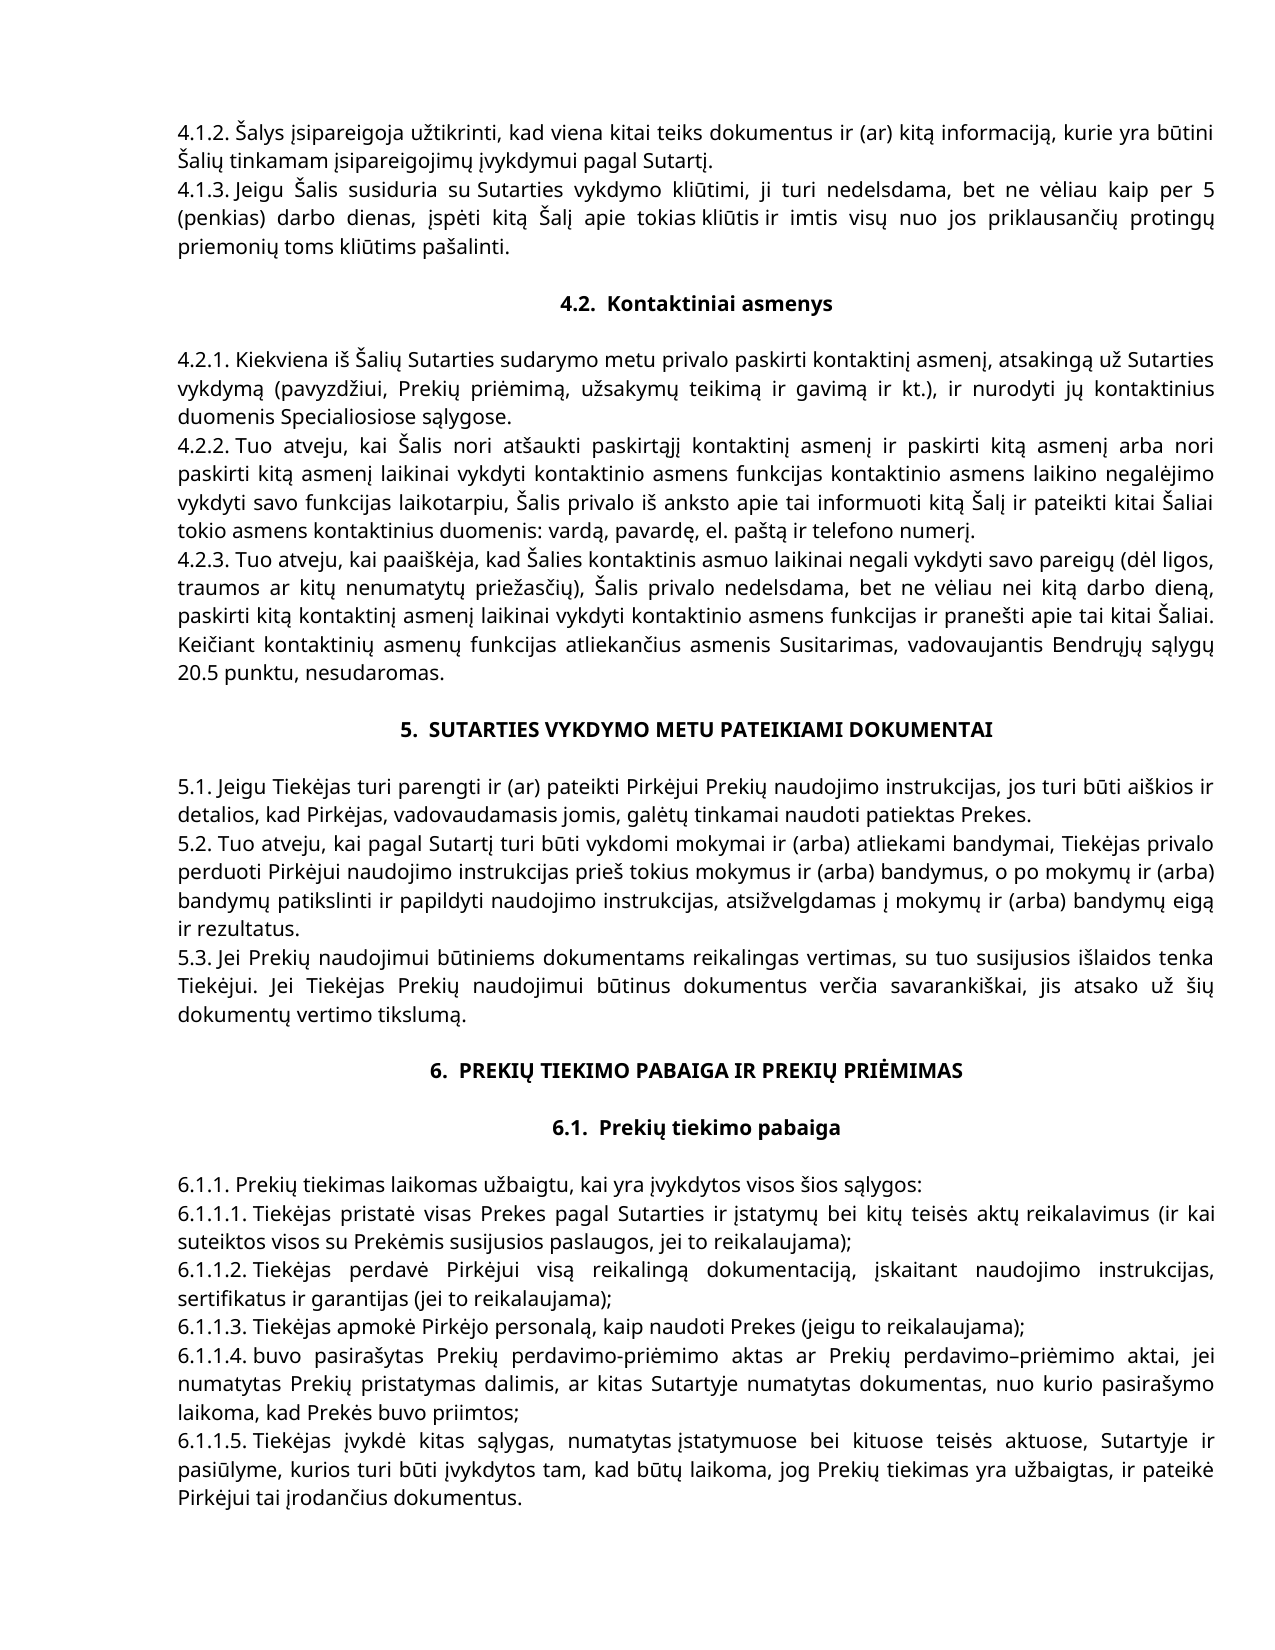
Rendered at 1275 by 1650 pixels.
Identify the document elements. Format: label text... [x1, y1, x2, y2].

text 6.1.1. Prekių tiekimas laikomas užbaigtu, kai yra įvykdytos visos šios sąlygos: [177, 1170, 1216, 1199]
text 5.2. Tuo atveju, kai pagal Sutartį turi būti vykdomi mokymai ir (arba) atliekami bandymai, Tiekėjas privalo perduoti Pirkėjui naudojimo instrukcijas prieš tokius mokymus ir (arba) bandymus, o po mokymų ir (arba) bandymų patikslinti ir papildyti naudojimo instrukcijas, atsižvelgdamas į mokymų ir (arba) bandymų eigą ir rezultatus. [177, 829, 1216, 943]
text 4.2.3. Tuo atveju, kai paaiškėja, kad Šalies kontaktinis asmuo laikinai negali vykdyti savo pareigų (dėl ligos, traumos ar kitų nenumatytų priežasčių), Šalis privalo nedelsdama, bet ne vėliau nei kitą darbo dieną, paskirti kitą kontaktinį asmenį laikinai vykdyti kontaktinio asmens funkcijas ir pranešti apie tai kitai Šaliai. Keičiant kontaktinių asmenų funkcijas atliekančius asmenis Susitarimas, vadovaujantis Bendrųjų sąlygų 20.5 punktu, nesudaromas. [177, 545, 1216, 687]
text 6.1.1.3. Tiekėjas apmokė Pirkėjo personalą, kaip naudoti Prekes (jeigu to reikalaujama); [177, 1312, 1216, 1341]
text 4.2.2. Tuo atveju, kai Šalis nori atšaukti paskirtąjį kontaktinį asmenį ir paskirti kitą asmenį arba nori paskirti kitą asmenį laikinai vykdyti kontaktinio asmens funkcijas kontaktinio asmens laikino negalėjimo vykdyti savo funkcijas laikotarpiu, Šalis privalo iš anksto apie tai informuoti kitą Šalį ir pateikti kitai Šaliai tokio asmens kontaktinius duomenis: vardą, pavardę, el. paštą ir telefono numerį. [177, 431, 1216, 545]
text 6.1.1.4. buvo pasirašytas Prekių perdavimo-priėmimo aktas ar Prekių perdavimo–priėmimo aktai, jei numatytas Prekių pristatymas dalimis, ar kitas Sutartyje numatytas dokumentas, nuo kurio pasirašymo laikoma, kad Prekės buvo priimtos; [177, 1341, 1216, 1426]
text 6.1. Prekių tiekimo pabaiga [177, 1113, 1216, 1142]
text 5.3. Jei Prekių naudojimui būtiniems dokumentams reikalingas vertimas, su tuo susijusios išlaidos tenka Tiekėjui. Jei Tiekėjas Prekių naudojimui būtinus dokumentus verčia savarankiškai, jis atsako už šių dokumentų vertimo tikslumą. [177, 943, 1216, 1028]
text 6.1.1.2. Tiekėjas perdavė Pirkėjui visą reikalingą dokumentaciją, įskaitant naudojimo instrukcijas, sertifikatus ir garantijas (jei to reikalaujama); [177, 1256, 1216, 1312]
text 6.1.1.5. Tiekėjas įvykdė kitas sąlygas, numatytas įstatymuose bei kituose teisės aktuose, Sutartyje ir pasiūlyme, kurios turi būti įvykdytos tam, kad būtų laikoma, jog Prekių tiekimas yra užbaigtas, ir pateikė Pirkėjui tai įrodančius dokumentus. [177, 1426, 1216, 1512]
text 4.1.3. Jeigu Šalis susiduria su Sutarties vykdymo kliūtimi, ji turi nedelsdama, bet ne vėliau kaip per 5 (penkias) darbo dienas, įspėti kitą Šalį apie tokias kliūtis ir imtis visų nuo jos priklausančių protingų priemonių toms kliūtims pašalinti. [177, 175, 1216, 260]
text 6.1.1.1. Tiekėjas pristatė visas Prekes pagal Sutarties ir įstatymų bei kitų teisės aktų reikalavimus (ir kai suteiktos visos su Prekėmis susijusios paslaugos, jei to reikalaujama); [177, 1199, 1216, 1256]
text 4.1.2. Šalys įsipareigoja užtikrinti, kad viena kitai teiks dokumentus ir (ar) kitą informaciją, kurie yra būtini Šalių tinkamam įsipareigojimų įvykdymui pagal Sutartį. [177, 118, 1216, 175]
text 4.2.1. Kiekviena iš Šalių Sutarties sudarymo metu privalo paskirti kontaktinį asmenį, atsakingą už Sutarties vykdymą (pavyzdžiui, Prekių priėmimą, užsakymų teikimą ir gavimą ir kt.), ir nurodyti jų kontaktinius duomenis Specialiosiose sąlygose. [177, 346, 1216, 431]
text 5.1. Jeigu Tiekėjas turi parengti ir (ar) pateikti Pirkėjui Prekių naudojimo instrukcijas, jos turi būti aiškios ir detalios, kad Pirkėjas, vadovaudamasis jomis, galėtų tinkamai naudoti patiektas Prekes. [177, 772, 1216, 829]
text 6. PREKIŲ TIEKIMO PABAIGA IR PREKIŲ PRIĖMIMAS [177, 1057, 1216, 1085]
text 5. SUTARTIES VYKDYMO METU PATEIKIAMI DOKUMENTAI [177, 715, 1216, 744]
text 4.2. Kontaktiniai asmenys [177, 289, 1216, 317]
